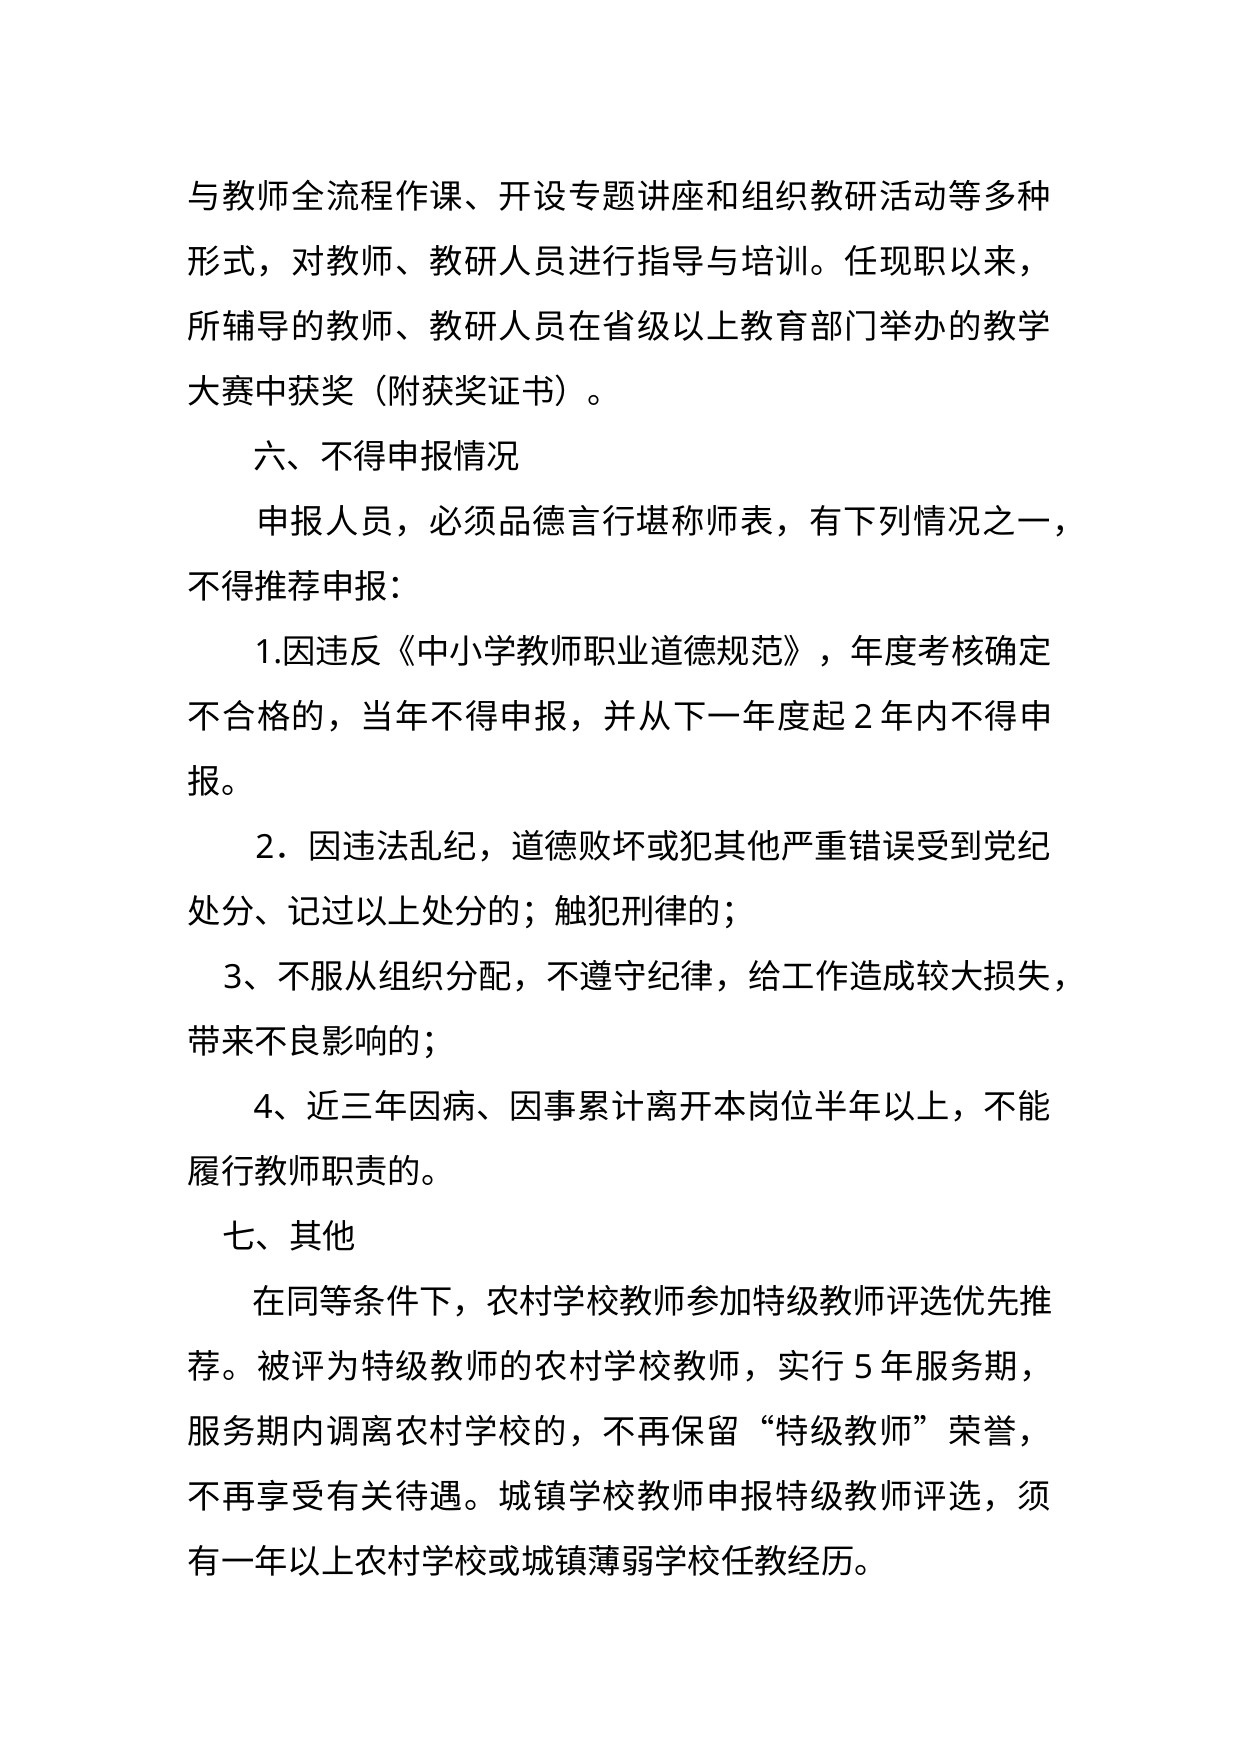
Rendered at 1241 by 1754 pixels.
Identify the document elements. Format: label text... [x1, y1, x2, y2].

text 申报人员，必须品德言行堪称师表，有下列情况之一，不得推荐申报： [187, 487, 1053, 617]
text 六、不得申报情况 [187, 422, 1053, 487]
text 3、不服从组织分配，不遵守纪律，给工作造成较大损失，带来不良影响的； [187, 942, 1053, 1072]
text 2．因违法乱纪，道德败坏或犯其他严重错误受到党纪处分、记过以上处分的；触犯刑律的； [187, 812, 1053, 942]
text 七、其他 [187, 1202, 1053, 1267]
text 在同等条件下，农村学校教师参加特级教师评选优先推荐。被评为特级教师的农村学校教师，实行5年服务期，服务期内调离农村学校的，不再保留“特级教师”荣誉，不再享受有关待遇。城镇学校教师申报特级教师评选，须有一年以上农村学校或城镇薄弱学校任教经历。 [187, 1267, 1053, 1592]
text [187, 162, 1053, 422]
list 因违反《中小学教师职业道德规范》，年度考核确定不合格的，当年不得申报，并从下一年度起2年内不得申报。 [187, 617, 1053, 812]
text 4、近三年因病、因事累计离开本岗位半年以上，不能履行教师职责的。 [187, 1072, 1053, 1202]
